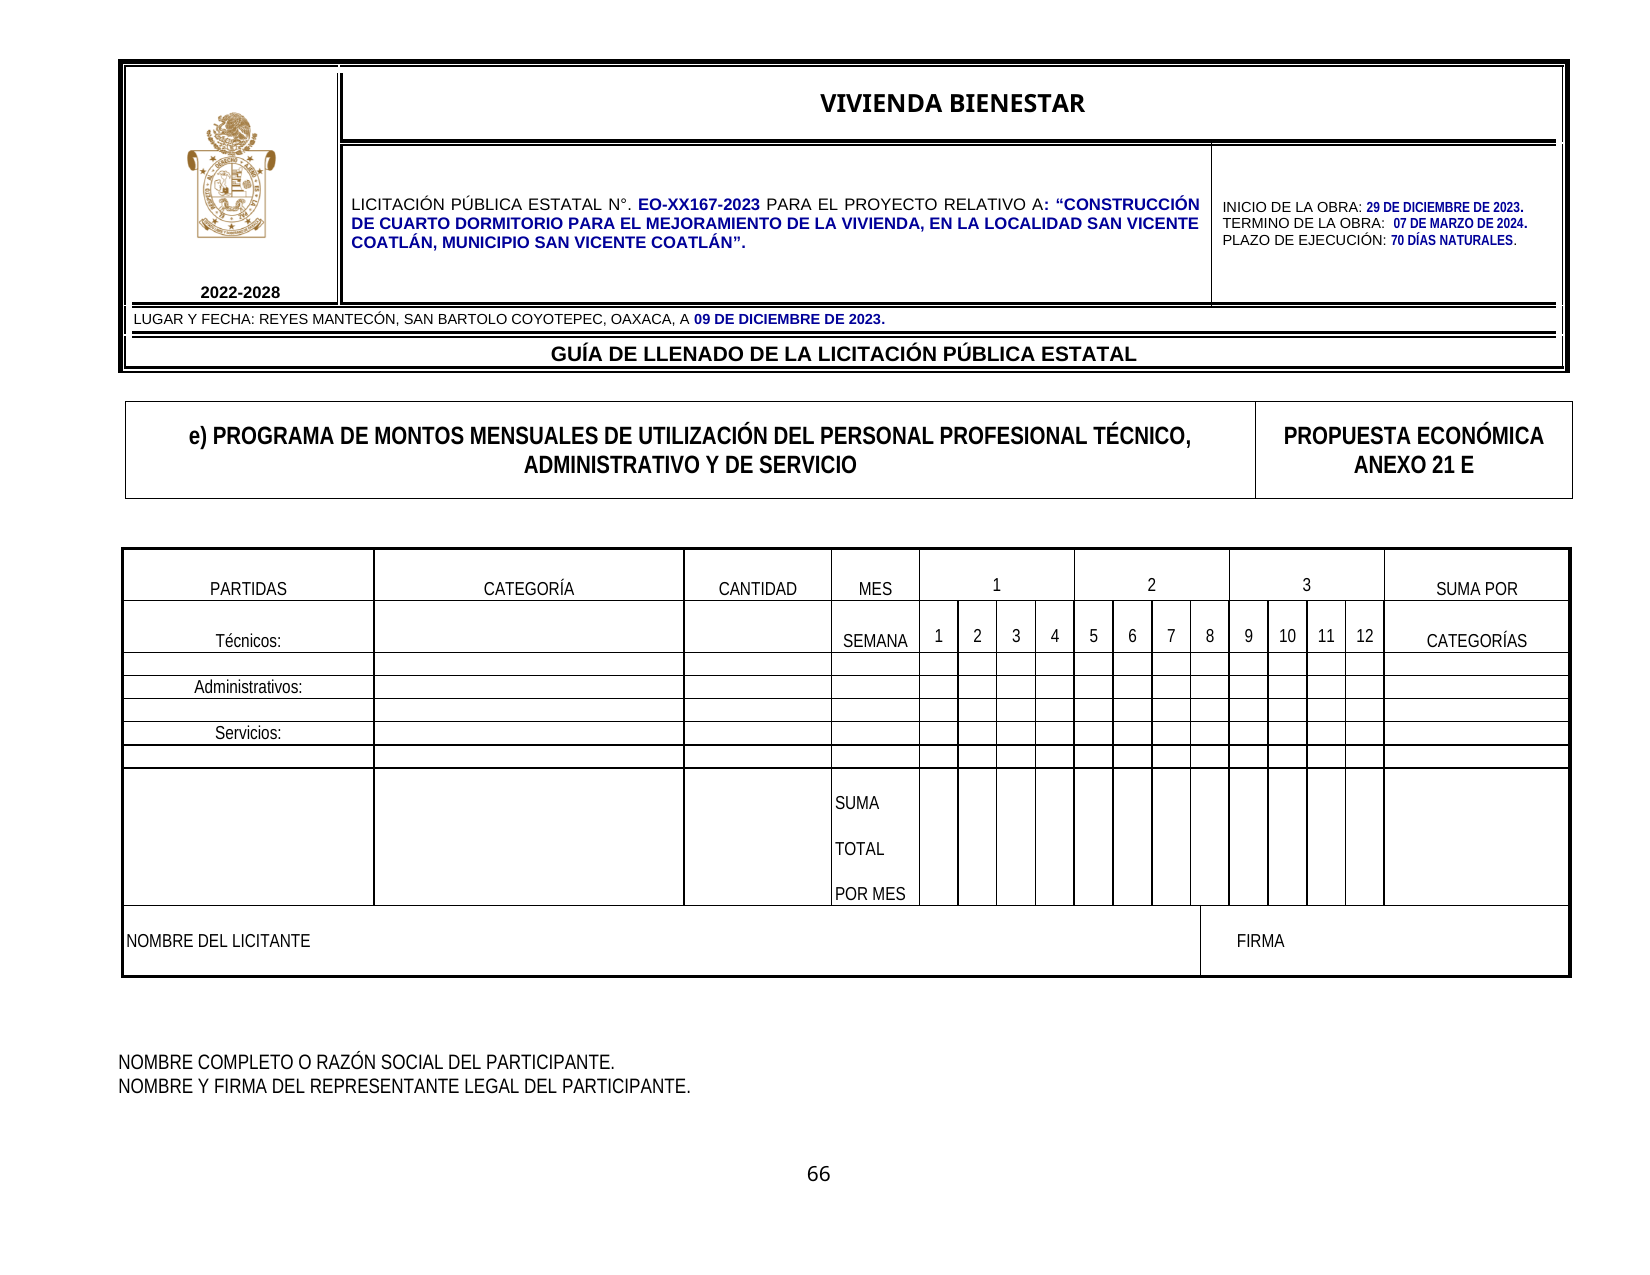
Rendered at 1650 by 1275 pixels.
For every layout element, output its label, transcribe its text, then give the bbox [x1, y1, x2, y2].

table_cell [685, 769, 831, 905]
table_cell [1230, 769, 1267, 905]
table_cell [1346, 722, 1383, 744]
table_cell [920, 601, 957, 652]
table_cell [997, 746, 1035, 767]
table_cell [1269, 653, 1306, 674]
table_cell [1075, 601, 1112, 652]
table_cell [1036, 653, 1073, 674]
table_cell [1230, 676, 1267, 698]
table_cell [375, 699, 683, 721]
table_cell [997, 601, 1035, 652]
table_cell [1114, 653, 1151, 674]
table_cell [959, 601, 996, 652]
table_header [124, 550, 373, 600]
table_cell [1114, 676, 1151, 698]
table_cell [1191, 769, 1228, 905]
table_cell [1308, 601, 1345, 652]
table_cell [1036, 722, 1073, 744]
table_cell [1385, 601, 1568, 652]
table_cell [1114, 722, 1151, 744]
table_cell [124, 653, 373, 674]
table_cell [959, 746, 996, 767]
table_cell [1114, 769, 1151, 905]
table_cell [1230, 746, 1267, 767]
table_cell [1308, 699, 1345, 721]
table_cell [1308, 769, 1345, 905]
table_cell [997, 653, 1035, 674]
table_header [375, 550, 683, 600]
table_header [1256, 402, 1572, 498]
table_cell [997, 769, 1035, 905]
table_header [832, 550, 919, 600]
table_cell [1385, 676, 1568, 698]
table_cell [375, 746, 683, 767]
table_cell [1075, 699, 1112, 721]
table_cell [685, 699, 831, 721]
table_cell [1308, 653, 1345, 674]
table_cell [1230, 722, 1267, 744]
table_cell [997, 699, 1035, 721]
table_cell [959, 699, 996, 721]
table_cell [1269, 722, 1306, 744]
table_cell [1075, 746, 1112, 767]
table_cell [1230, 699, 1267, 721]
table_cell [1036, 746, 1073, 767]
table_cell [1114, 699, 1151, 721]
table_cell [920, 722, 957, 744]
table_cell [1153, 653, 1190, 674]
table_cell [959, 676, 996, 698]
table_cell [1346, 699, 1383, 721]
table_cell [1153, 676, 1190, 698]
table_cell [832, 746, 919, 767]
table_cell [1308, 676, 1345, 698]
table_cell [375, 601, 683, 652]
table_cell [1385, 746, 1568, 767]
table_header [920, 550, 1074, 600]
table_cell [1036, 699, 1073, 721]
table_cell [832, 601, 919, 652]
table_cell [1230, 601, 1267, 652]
text NOMBRE Y FIRMA DEL REPRESENTANTE LEGAL DEL PARTICIPANTE. [118, 1074, 1519, 1098]
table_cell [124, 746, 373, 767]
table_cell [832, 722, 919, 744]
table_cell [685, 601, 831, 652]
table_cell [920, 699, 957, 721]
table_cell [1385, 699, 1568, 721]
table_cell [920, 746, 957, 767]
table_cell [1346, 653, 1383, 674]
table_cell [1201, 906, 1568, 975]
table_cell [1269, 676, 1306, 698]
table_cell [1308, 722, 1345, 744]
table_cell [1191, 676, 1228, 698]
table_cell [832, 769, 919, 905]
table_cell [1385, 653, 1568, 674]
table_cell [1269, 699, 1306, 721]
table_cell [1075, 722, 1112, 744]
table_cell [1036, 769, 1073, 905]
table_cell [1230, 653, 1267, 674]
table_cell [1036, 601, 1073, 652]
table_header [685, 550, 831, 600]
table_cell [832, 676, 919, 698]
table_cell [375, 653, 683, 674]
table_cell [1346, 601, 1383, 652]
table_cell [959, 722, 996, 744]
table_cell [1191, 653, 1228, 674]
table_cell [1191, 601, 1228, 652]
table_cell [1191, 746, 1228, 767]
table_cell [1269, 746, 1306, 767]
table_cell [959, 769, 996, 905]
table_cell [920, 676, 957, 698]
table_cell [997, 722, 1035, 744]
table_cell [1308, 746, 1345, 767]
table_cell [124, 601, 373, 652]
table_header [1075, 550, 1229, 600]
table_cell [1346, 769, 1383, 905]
picture [181, 108, 282, 241]
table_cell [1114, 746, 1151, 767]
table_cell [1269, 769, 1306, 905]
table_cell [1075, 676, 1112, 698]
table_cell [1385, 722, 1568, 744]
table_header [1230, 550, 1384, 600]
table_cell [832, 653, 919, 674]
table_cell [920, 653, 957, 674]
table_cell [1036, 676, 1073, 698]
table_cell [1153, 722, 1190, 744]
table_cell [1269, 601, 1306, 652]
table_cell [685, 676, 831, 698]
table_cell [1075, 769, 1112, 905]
text NOMBRE COMPLETO O RAZÓN SOCIAL DEL PARTICIPANTE. [118, 1050, 1519, 1074]
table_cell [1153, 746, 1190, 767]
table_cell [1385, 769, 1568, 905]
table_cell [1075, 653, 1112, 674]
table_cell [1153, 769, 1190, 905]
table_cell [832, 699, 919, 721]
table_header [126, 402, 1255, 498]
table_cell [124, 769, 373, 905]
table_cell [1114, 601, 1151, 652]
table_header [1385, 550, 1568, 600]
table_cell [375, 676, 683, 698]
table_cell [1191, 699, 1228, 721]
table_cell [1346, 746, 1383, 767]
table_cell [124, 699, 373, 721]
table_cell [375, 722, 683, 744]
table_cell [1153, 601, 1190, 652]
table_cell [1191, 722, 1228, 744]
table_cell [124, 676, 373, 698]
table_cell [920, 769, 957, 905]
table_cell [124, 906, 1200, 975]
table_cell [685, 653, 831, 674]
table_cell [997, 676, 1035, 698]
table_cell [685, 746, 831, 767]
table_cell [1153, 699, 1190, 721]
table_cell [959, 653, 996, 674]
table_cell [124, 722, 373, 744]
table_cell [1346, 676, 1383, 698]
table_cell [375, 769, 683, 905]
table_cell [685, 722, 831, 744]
